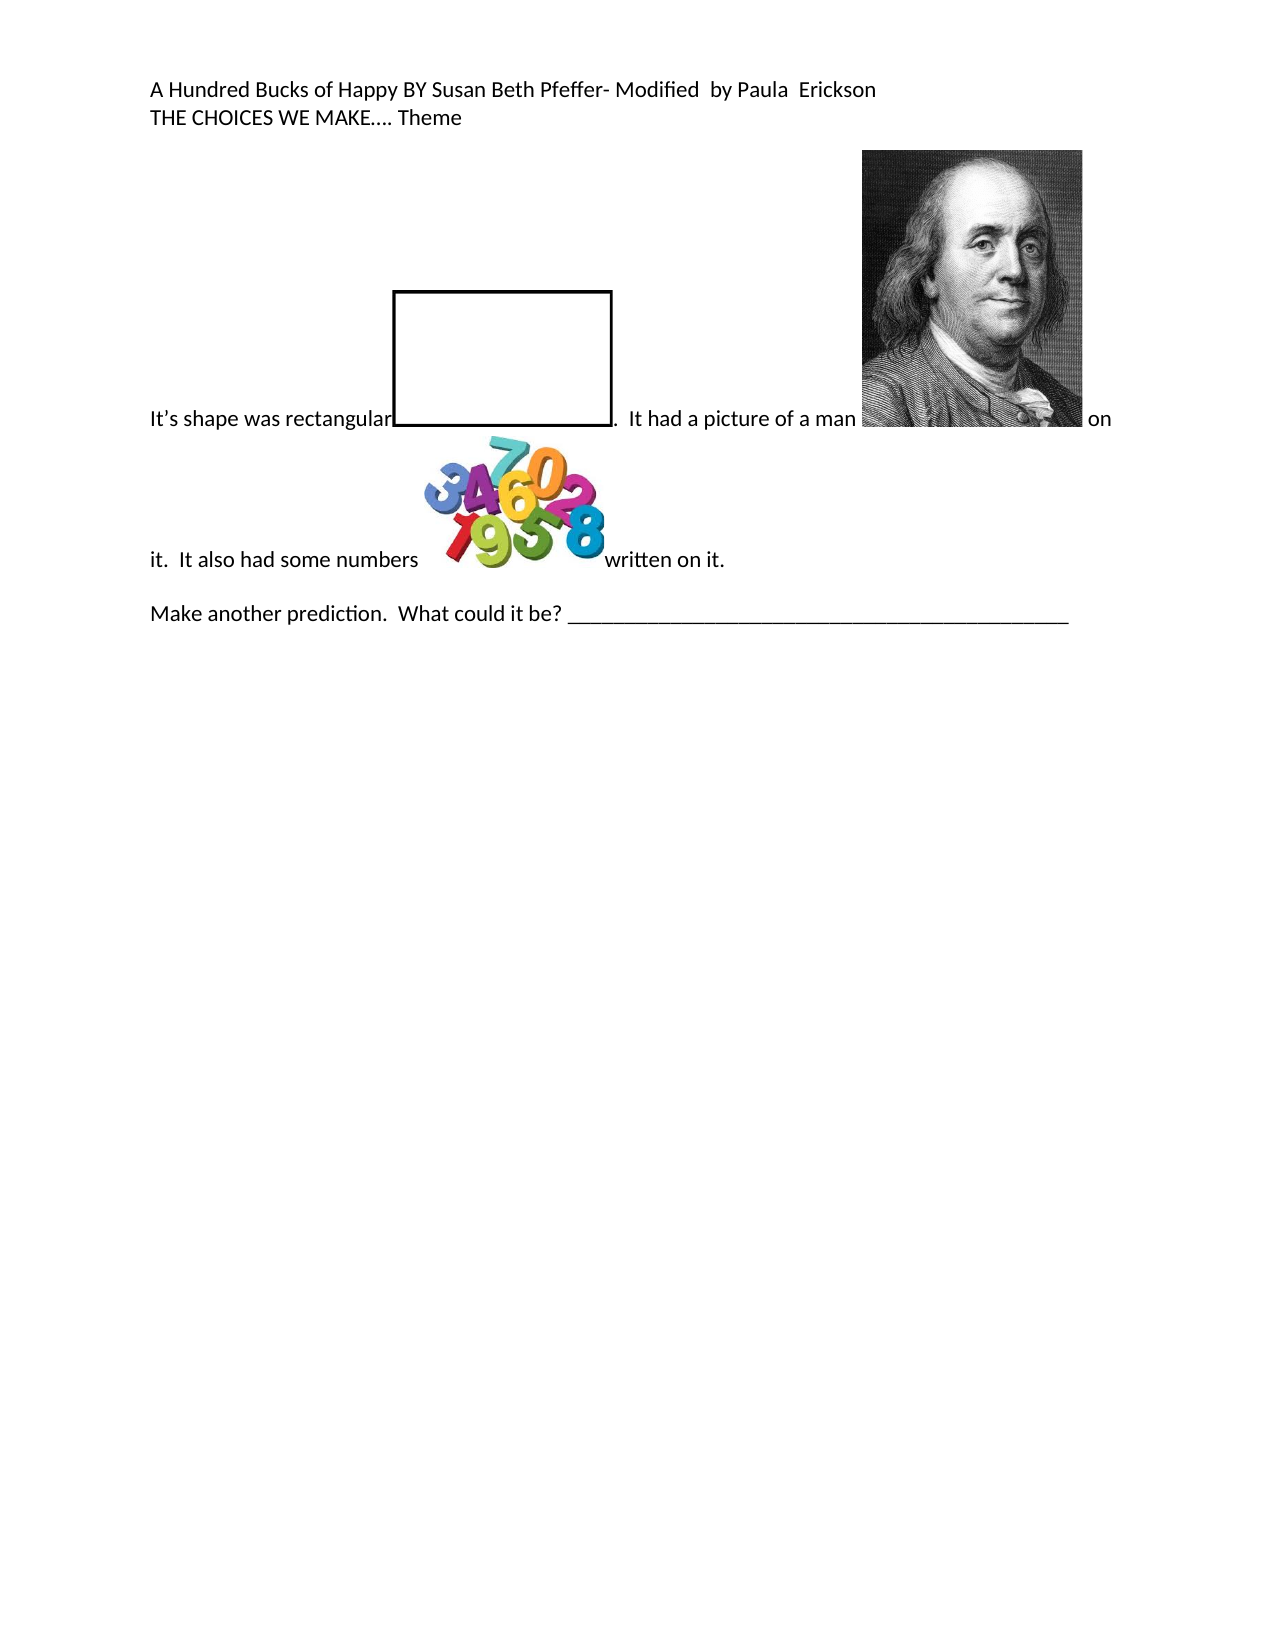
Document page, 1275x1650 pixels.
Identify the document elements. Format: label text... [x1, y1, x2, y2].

picture [600, 526, 605, 536]
picture [424, 436, 605, 568]
picture [581, 536, 590, 546]
picture [392, 290, 613, 427]
text Make another prediction. What could it be? ____________________________________________ [150, 599, 1125, 627]
picture [583, 517, 593, 525]
picture [862, 150, 1083, 427]
